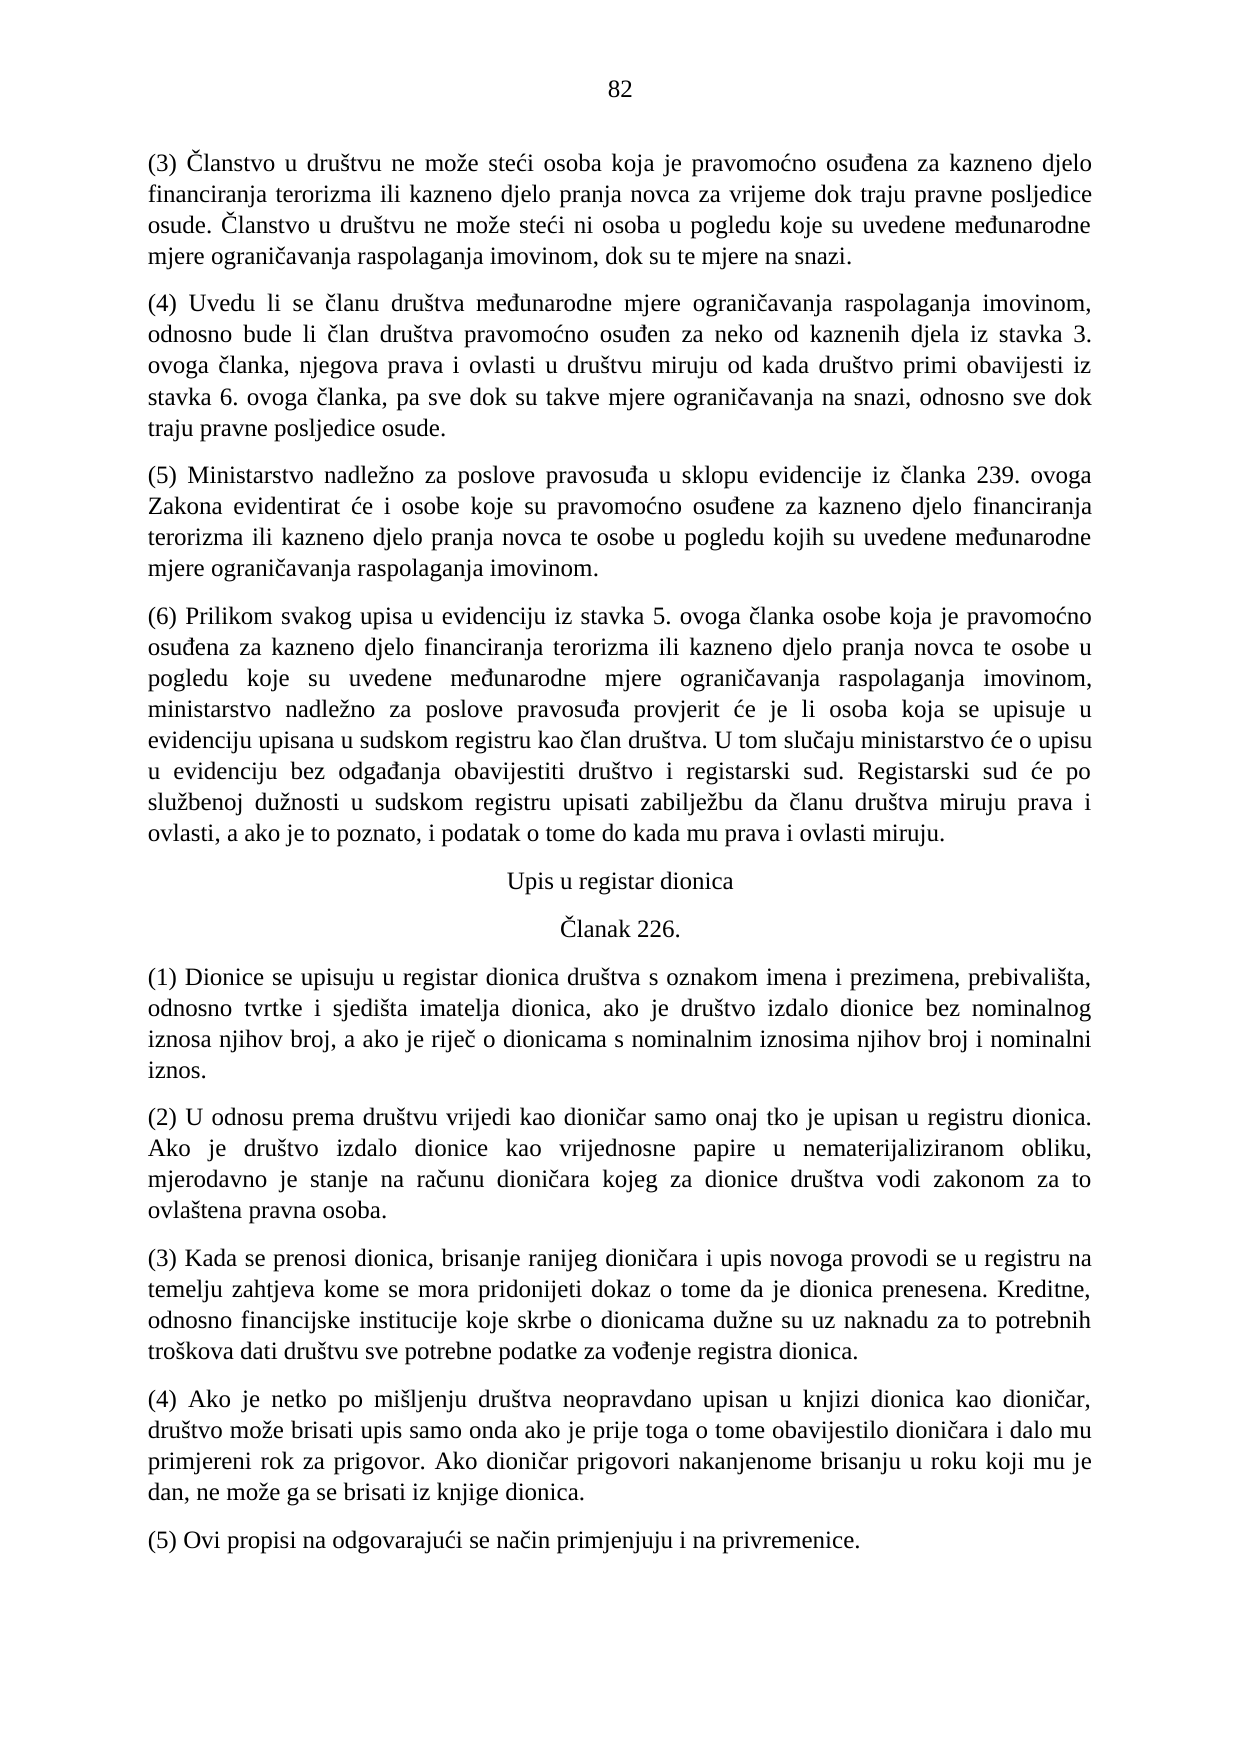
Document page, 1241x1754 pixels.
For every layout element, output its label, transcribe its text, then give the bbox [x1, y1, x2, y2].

text (5) Ovi propisi na odgovarajući se način primjenjuju i na privremenice. [148, 1525, 1093, 1554]
text (5) Ministarstvo nadležno za poslove pravosuđa u sklopu evidencije iz članka 239. ovoga Zakona evidentirat će i osobe koje su pravomoćno osuđene za kazneno djelo financiranja terorizma ili kazneno djelo pranja novca te osobe u pogledu kojih su uvedene međunarodne mjere ograničavanja raspolaganja imovinom. [148, 460, 1093, 582]
text (4) Uvedu li se članu društva međunarodne mjere ograničavanja raspolaganja imovinom, odnosno bude li član društva pravomoćno osuđen za neko od kaznenih djela iz stavka 3. ovoga članka, njegova prava i ovlasti u društvu miruju od kada društvo primi obavijesti iz stavka 6. ovoga članka, pa sve dok su takve mjere ograničavanja na snazi, odnosno sve dok traju pravne posljedice osude. [148, 288, 1093, 441]
text Članak 226. [148, 914, 1093, 943]
text (4) Ako je netko po mišljenju društva neopravdano upisan u knjizi dionica kao dioničar, društvo može brisati upis samo onda ako je prije toga o tome obavijestilo dioničara i dalo mu primjereni rok za prigovor. Ako dioničar prigovori nakanjenome brisanju u roku koji mu je dan, ne može ga se brisati iz knjige dionica. [148, 1384, 1093, 1506]
text Upis u registar dionica [148, 866, 1093, 895]
text (3) Članstvo u društvu ne može steći osoba koja je pravomoćno osuđena za kazneno djelo financiranja terorizma ili kazneno djelo pranja novca za vrijeme dok traju pravne posljedice osude. Članstvo u društvu ne može steći ni osoba u pogledu koje su uvedene međunarodne mjere ograničavanja raspolaganja imovinom, dok su te mjere na snazi. [148, 148, 1093, 269]
text (6) Prilikom svakog upisa u evidenciju iz stavka 5. ovoga članka osobe koja je pravomoćno osuđena za kazneno djelo financiranja terorizma ili kazneno djelo pranja novca te osobe u pogledu koje su uvedene međunarodne mjere ograničavanja raspolaganja imovinom, ministarstvo nadležno za poslove pravosuđa provjerit će je li osoba koja se upisuje u evidenciju upisana u sudskom registru kao član društva. U tom slučaju ministarstvo će o upisu u evidenciju bez odgađanja obavijestiti društvo i registarski sud. Registarski sud će po službenoj dužnosti u sudskom registru upisati zabilježbu da članu društva miruju prava i ovlasti, a ako je to poznato, i podatak o tome do kada mu prava i ovlasti miruju. [148, 601, 1093, 847]
text (1) Dionice se upisuju u registar dionica društva s oznakom imena i prezimena, prebivališta, odnosno tvrtke i sjedišta imatelja dionica, ako je društvo izdalo dionice bez nominalnog iznosa njihov broj, a ako je riječ o dionicama s nominalnim iznosima njihov broj i nominalni iznos. [148, 962, 1093, 1083]
text (2) U odnosu prema društvu vrijedi kao dioničar samo onaj tko je upisan u registru dionica. Ako je društvo izdalo dionice kao vrijednosne papire u nematerijaliziranom obliku, mjerodavno je stanje na računu dioničara kojeg za dionice društva vodi zakonom za to ovlaštena pravna osoba. [148, 1102, 1093, 1224]
text (3) Kada se prenosi dionica, brisanje ranijeg dioničara i upis novoga provodi se u registru na temelju zahtjeva kome se mora pridonijeti dokaz o tome da je dionica prenesena. Kreditne, odnosno financijske institucije koje skrbe o dionicama dužne su uz naknadu za to potrebnih troškova dati društvu sve potrebne podatke za vođenje registra dionica. [148, 1243, 1093, 1365]
